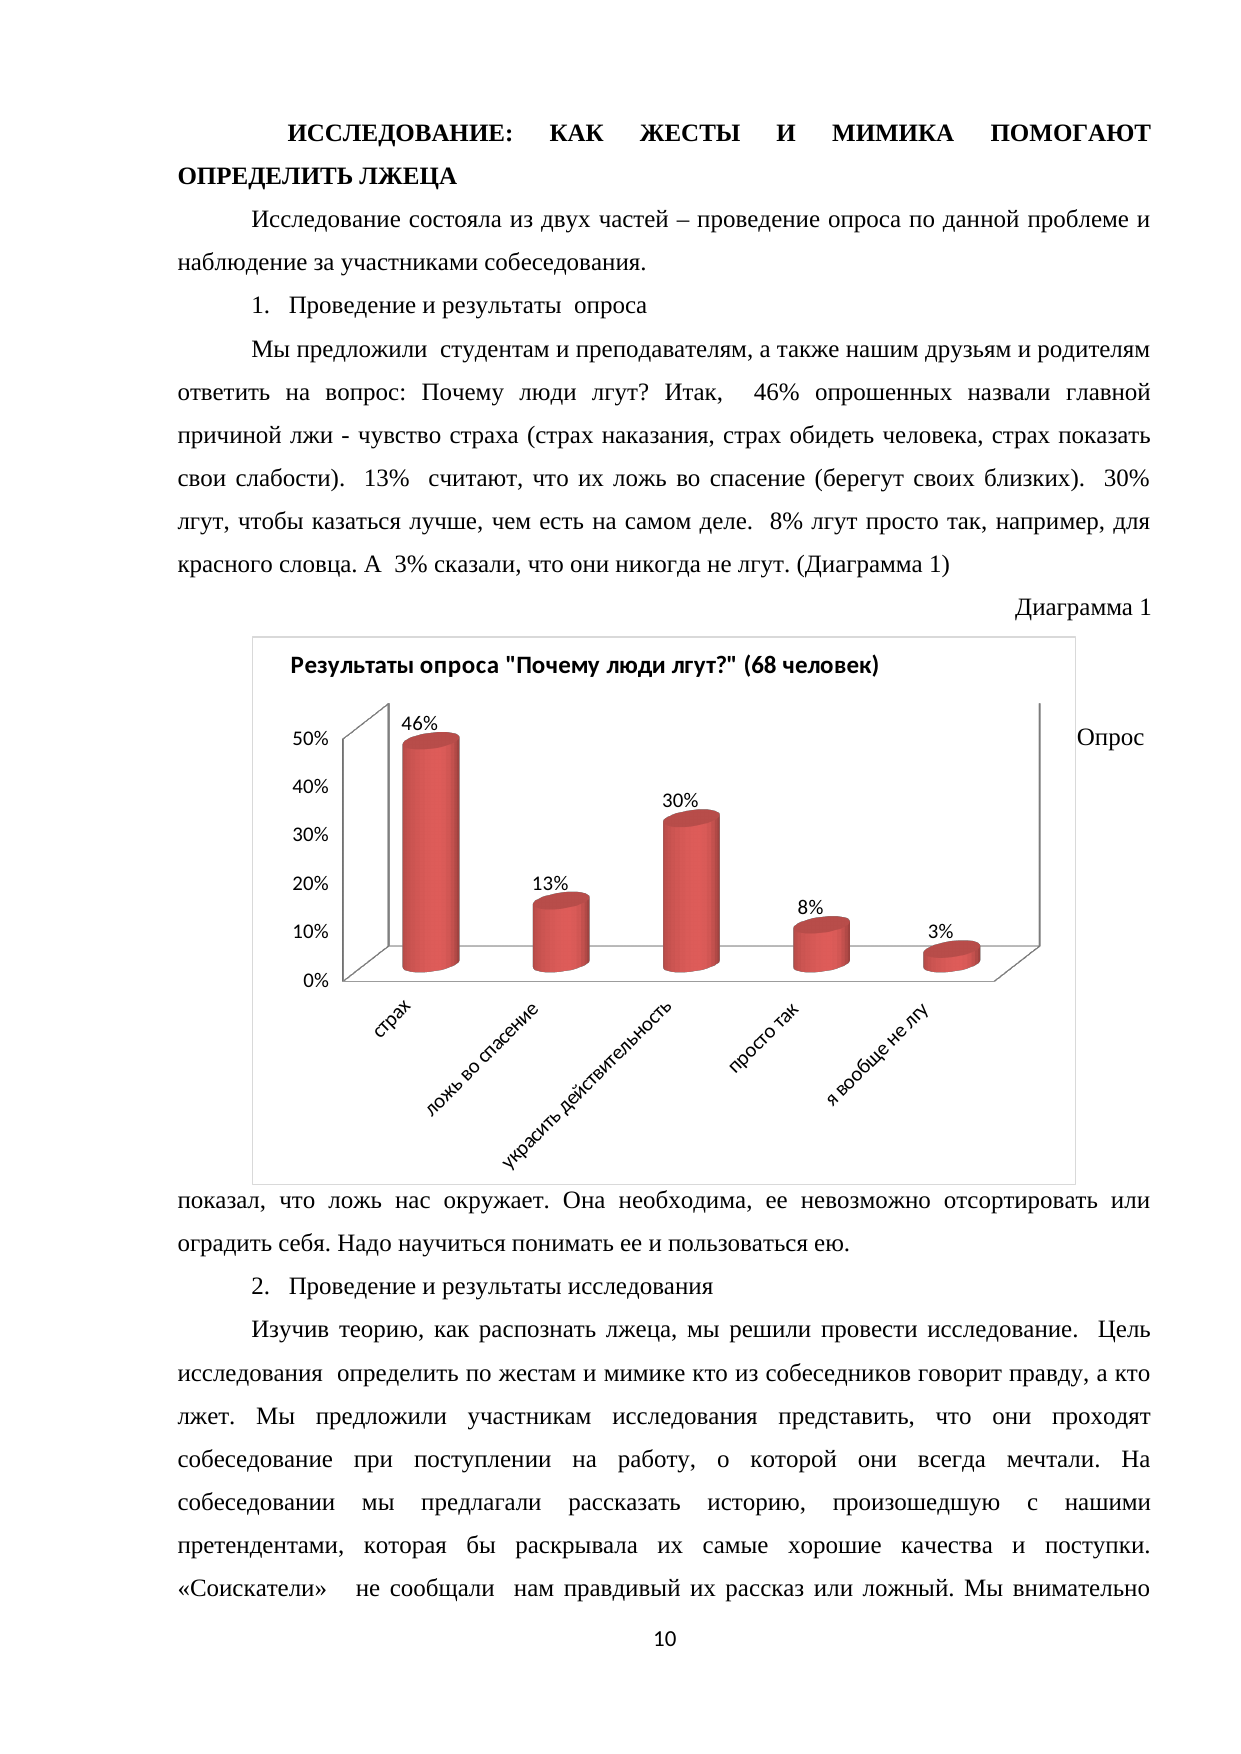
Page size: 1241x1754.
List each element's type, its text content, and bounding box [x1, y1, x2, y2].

list Проведение и результаты исследования [251, 1056, 1152, 1084]
text Опрос показал, что ложь нас окружает. Она необходима, ее невозможно отсортировать или оградить себя. Надо научиться понимать ее и пользоваться ею. [177, 506, 1152, 1041]
text Диаграмма 1 [177, 377, 1152, 406]
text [177, 1099, 1152, 1602]
text Мы предложили студентам и преподавателям, а также нашим друзьям и родителям ответить на вопрос: Почему люди лгут? Итак, 46% опрошенных назвали главной причиной лжи - чувство страха (страх наказания, страх обидеть человека, страх показать свои слабости). 13% считают, что их ложь во спасение (берегут своих близких). 30% лгут, чтобы казаться лучше, чем есть на самом деле. 8% лгут просто так, например, для красного словца. А 3% сказали, что они никогда не лгут. (Диаграмма 1) [177, 118, 1152, 362]
